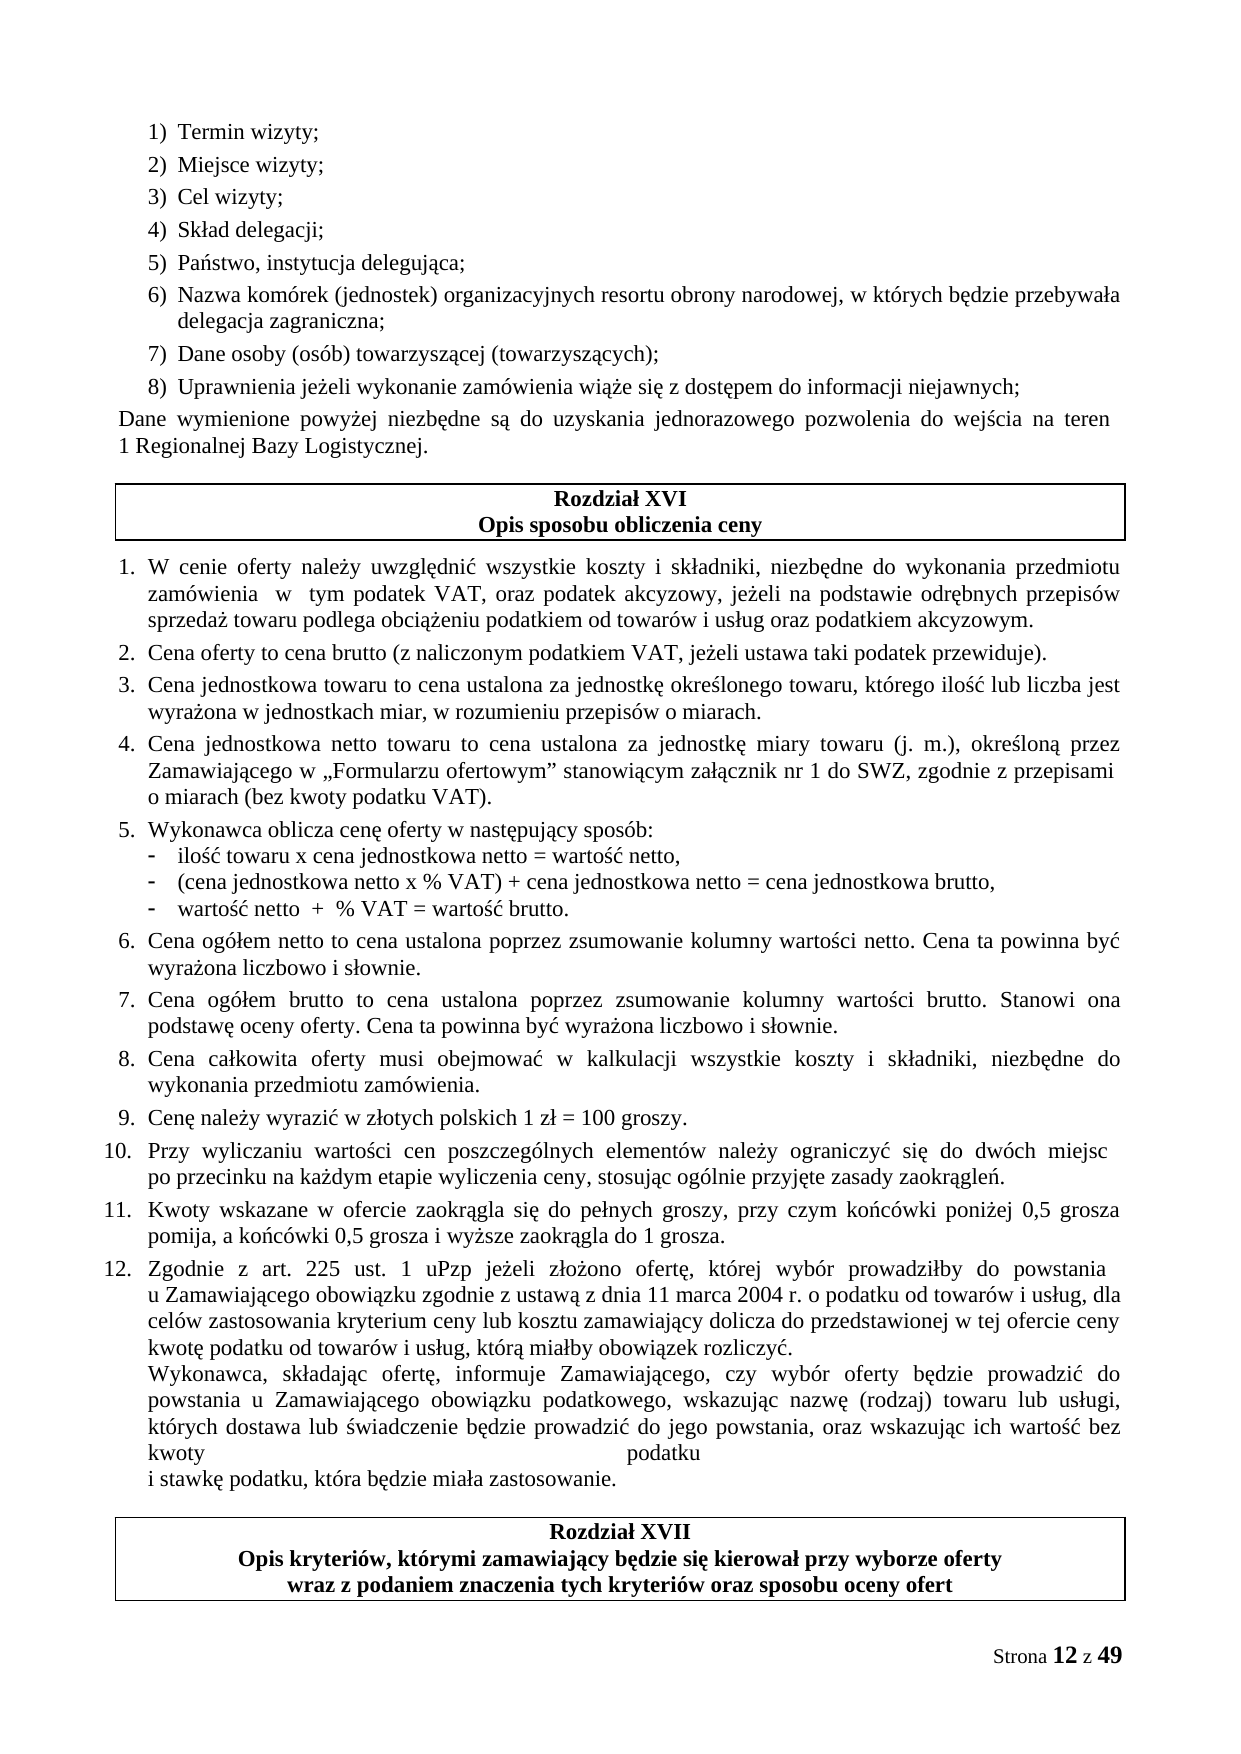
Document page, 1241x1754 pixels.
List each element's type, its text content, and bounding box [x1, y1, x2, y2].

list Cena jednostkowa towaru to cena ustalona za jednostkę określonego towaru, którego ilość lub liczba jest wyrażona w jednostkach miar, w rozumieniu przepisów o miarach. [118, 671, 1122, 724]
list Cena jednostkowa netto towaru to cena ustalona za jednostkę miary towaru (j. m.), określoną przez Zamawiającego w „Formularzu ofertowym” stanowiącym załącznik nr 1 do SWZ, zgodnie z przepisami o miarach (bez kwoty podatku VAT). [118, 730, 1122, 809]
list Cenę należy wyrazić w złotych polskich 1 zł = 100 groszy. [118, 1104, 1122, 1131]
list Miejsce wizyty; [148, 151, 1122, 177]
list ilość towaru x cena jednostkowa netto = wartość netto, [148, 842, 1122, 868]
list Skład delegacji; [148, 216, 1122, 242]
text Opis kryteriów, którymi zamawiający będzie się kierował przy wyborze oferty [118, 1545, 1122, 1569]
list Uprawnienia jeżeli wykonanie zamówienia wiąże się z dostępem do informacji niejawnych; [148, 373, 1122, 399]
list Nazwa komórek (jednostek) organizacyjnych resortu obrony narodowej, w których będzie przebywała delegacja zagraniczna; [148, 281, 1122, 334]
list Termin wizyty; [148, 118, 1122, 144]
list Przy wyliczaniu wartości cen poszczególnych elementów należy ograniczyć się do dwóch miejsc po przecinku na każdym etapie wyliczenia ceny, stosując ogólnie przyjęte zasady zaokrągleń. [103, 1137, 1122, 1189]
list Dane osoby (osób) towarzyszącej (towarzyszących); [148, 340, 1122, 366]
list Wykonawca oblicza cenę oferty w następujący sposób: [118, 816, 1122, 842]
list (cena jednostkowa netto x % VAT) + cena jednostkowa netto = cena jednostkowa brutto, [148, 868, 1122, 895]
text Wykonawca, składając ofertę, informuje Zamawiającego, czy wybór oferty będzie prowadzić do powstania u Zamawiającego obowiązku podatkowego, wskazując nazwę (rodzaj) towaru lub usługi, których dostawa lub świadczenie będzie prowadzić do jego powstania, oraz wskazując ich wartość bez kwoty podatku i stawkę podatku, która będzie miała zastosowanie. [148, 1360, 1122, 1492]
list Cena oferty to cena brutto (z naliczonym podatkiem VAT, jeżeli ustawa taki podatek przewiduje). [118, 639, 1122, 665]
text Rozdział XVII [116, 1518, 1124, 1545]
list wartość netto + % VAT = wartość brutto. [148, 895, 1122, 921]
list Cena ogółem brutto to cena ustalona poprzez zsumowanie kolumny wartości brutto. Stanowi ona podstawę oceny oferty. Cena ta powinna być wyrażona liczbowo i słownie. [118, 986, 1122, 1039]
list Cel wizyty; [148, 183, 1122, 210]
list Kwoty wskazane w ofercie zaokrągla się do pełnych groszy, przy czym końcówki poniżej 0,5 grosza pomija, a końcówki 0,5 grosza i wyższe zaokrągla do 1 grosza. [103, 1196, 1122, 1248]
list Państwo, instytucja delegująca; [148, 248, 1122, 275]
text Rozdział XVI [116, 485, 1124, 509]
text Dane wymienione powyżej niezbędne są do uzyskania jednorazowego pozwolenia do wejścia na teren 1 Regionalnej Bazy Logistycznej. [118, 405, 1122, 458]
text Opis sposobu obliczenia ceny [116, 509, 1124, 539]
list Cena ogółem netto to cena ustalona poprzez zsumowanie kolumny wartości netto. Cena ta powinna być wyrażona liczbowo i słownie. [118, 927, 1122, 980]
list Zgodnie z art. 225 ust. 1 uPzp jeżeli złożono ofertę, której wybór prowadziłby do powstania u Zamawiającego obowiązku zgodnie z ustawą z dnia 11 marca 2004 r. o podatku od towarów i usług, dla celów zastosowania kryterium ceny lub kosztu zamawiający dolicza do przedstawionej w tej ofercie ceny kwotę podatku od towarów i usług, którą miałby obowiązek rozliczyć. [103, 1255, 1122, 1360]
list W cenie oferty należy uwzględnić wszystkie koszty i składniki, niezbędne do wykonania przedmiotu zamówienia w tym podatek VAT, oraz podatek akcyzowy, jeżeli na podstawie odrębnych przepisów sprzedaż towaru podlega obciążeniu podatkiem od towarów i usług oraz podatkiem akcyzowym. [118, 553, 1122, 632]
list Cena całkowita oferty musi obejmować w kalkulacji wszystkie koszty i składniki, niezbędne do wykonania przedmiotu zamówienia. [118, 1045, 1122, 1098]
text wraz z podaniem znaczenia tych kryteriów oraz sposobu oceny ofert [116, 1569, 1124, 1600]
